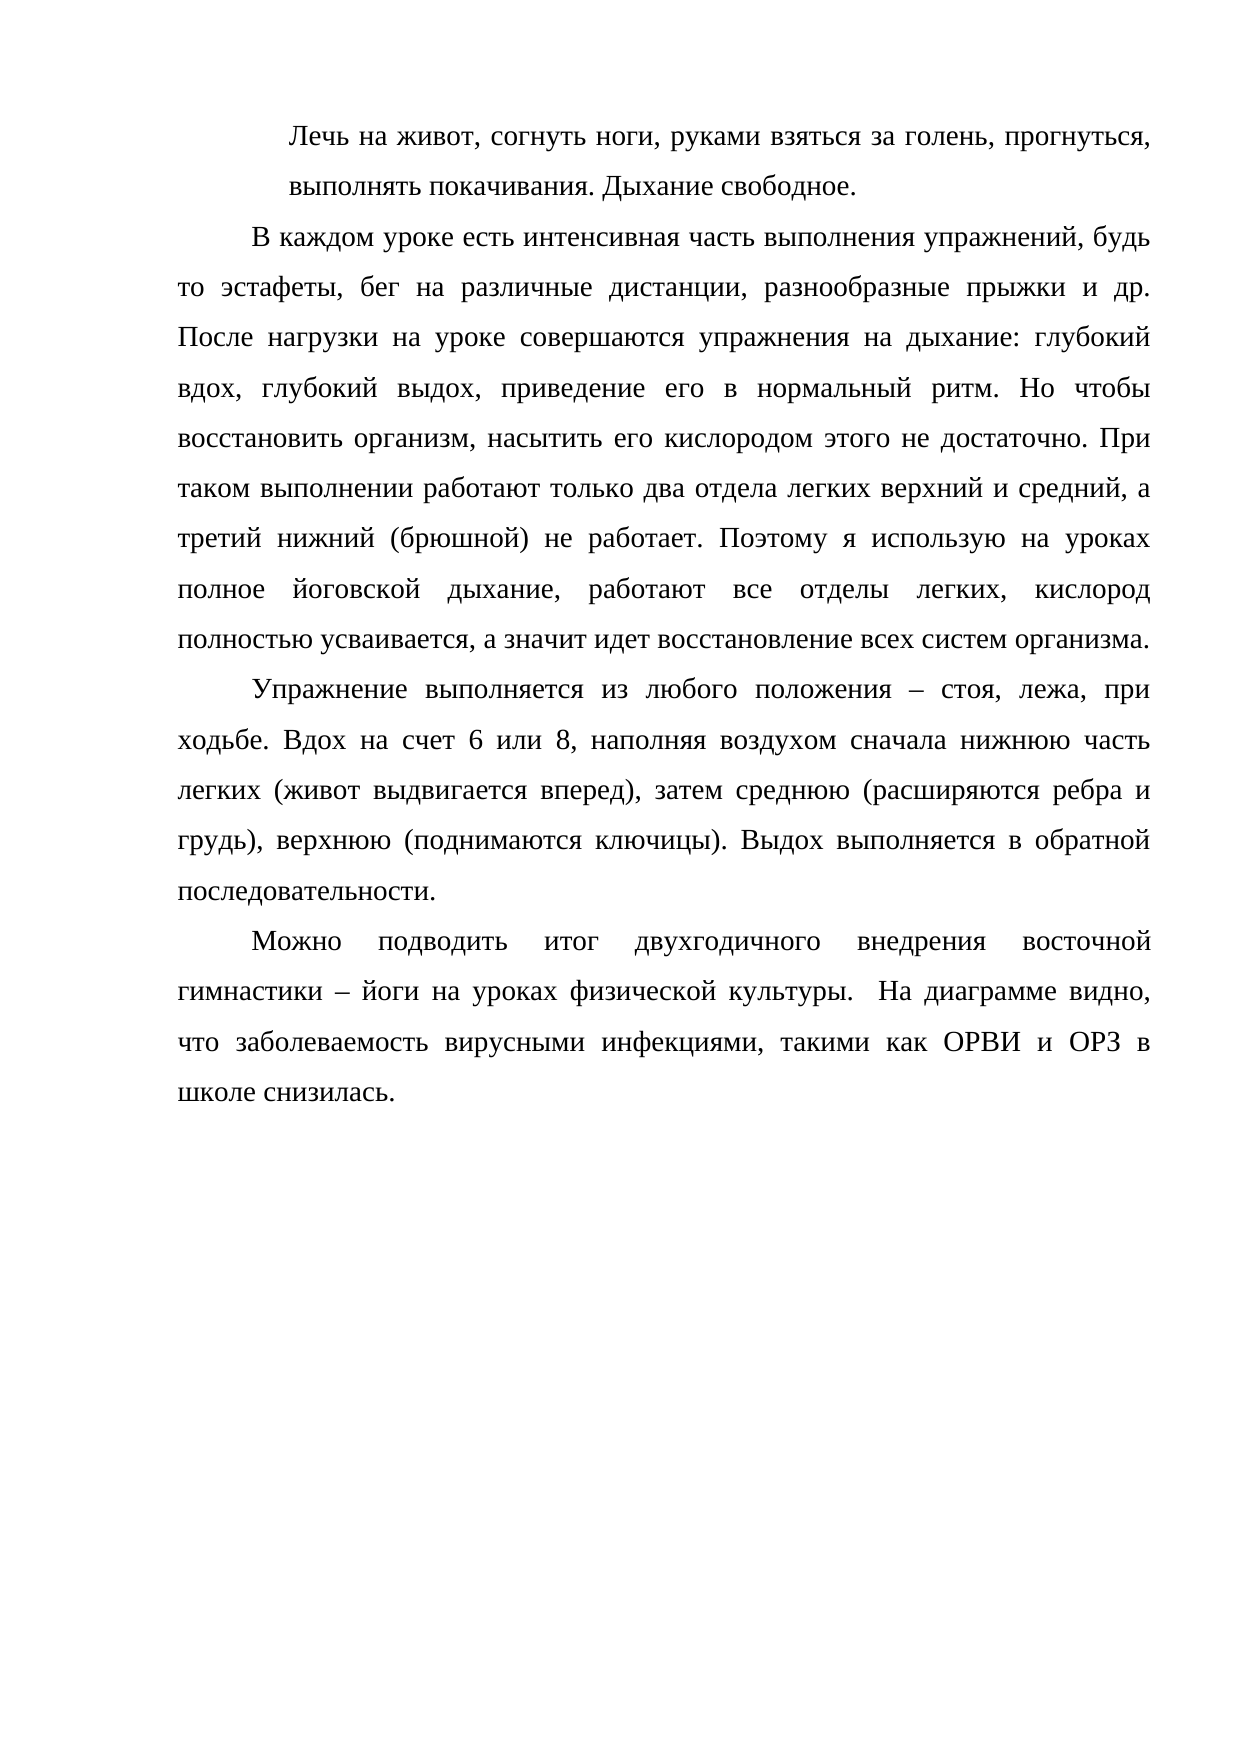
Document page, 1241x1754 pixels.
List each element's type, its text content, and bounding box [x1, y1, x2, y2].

text Можно подводить итог двухгодичного внедрения восточной гимнастики – йоги на уроках физической культуры. На диаграмме видно, что заболеваемость вирусными инфекциями, такими как ОРВИ и ОРЗ в школе снизилась. [177, 923, 1152, 1108]
list Лечь на живот, согнуть ноги, руками взяться за голень, прогнуться, выполнять покачивания. Дыхание свободное. [288, 145, 1152, 202]
text В каждом уроке есть интенсивная часть выполнения упражнений, будь то эстафеты, бег на различные дистанции, разнообразные прыжки и др. После нагрузки на уроке совершаются упражнения на дыхание: глубокий вдох, глубокий выдох, приведение его в нормальный ритм. Но чтобы восстановить организм, насытить его кислородом этого не достаточно. При таком выполнении работают только два отдела легких верхний и средний, а третий нижний (брюшной) не работает. Поэтому я использую на уроках полное йоговской дыхание, работают все отделы легких, кислород полностью усваивается, а значит идет восстановление всех систем организма. [177, 219, 1152, 655]
text Упражнение выполняется из любого положения – стоя, лежа, при ходьбе. Вдох на счет 6 или 8, наполняя воздухом сначала нижнюю часть легких (живот выдвигается вперед), затем среднюю (расширяются ребра и грудь), верхнюю (поднимаются ключицы). Выдох выполняется в обратной последовательности. [177, 672, 1152, 906]
